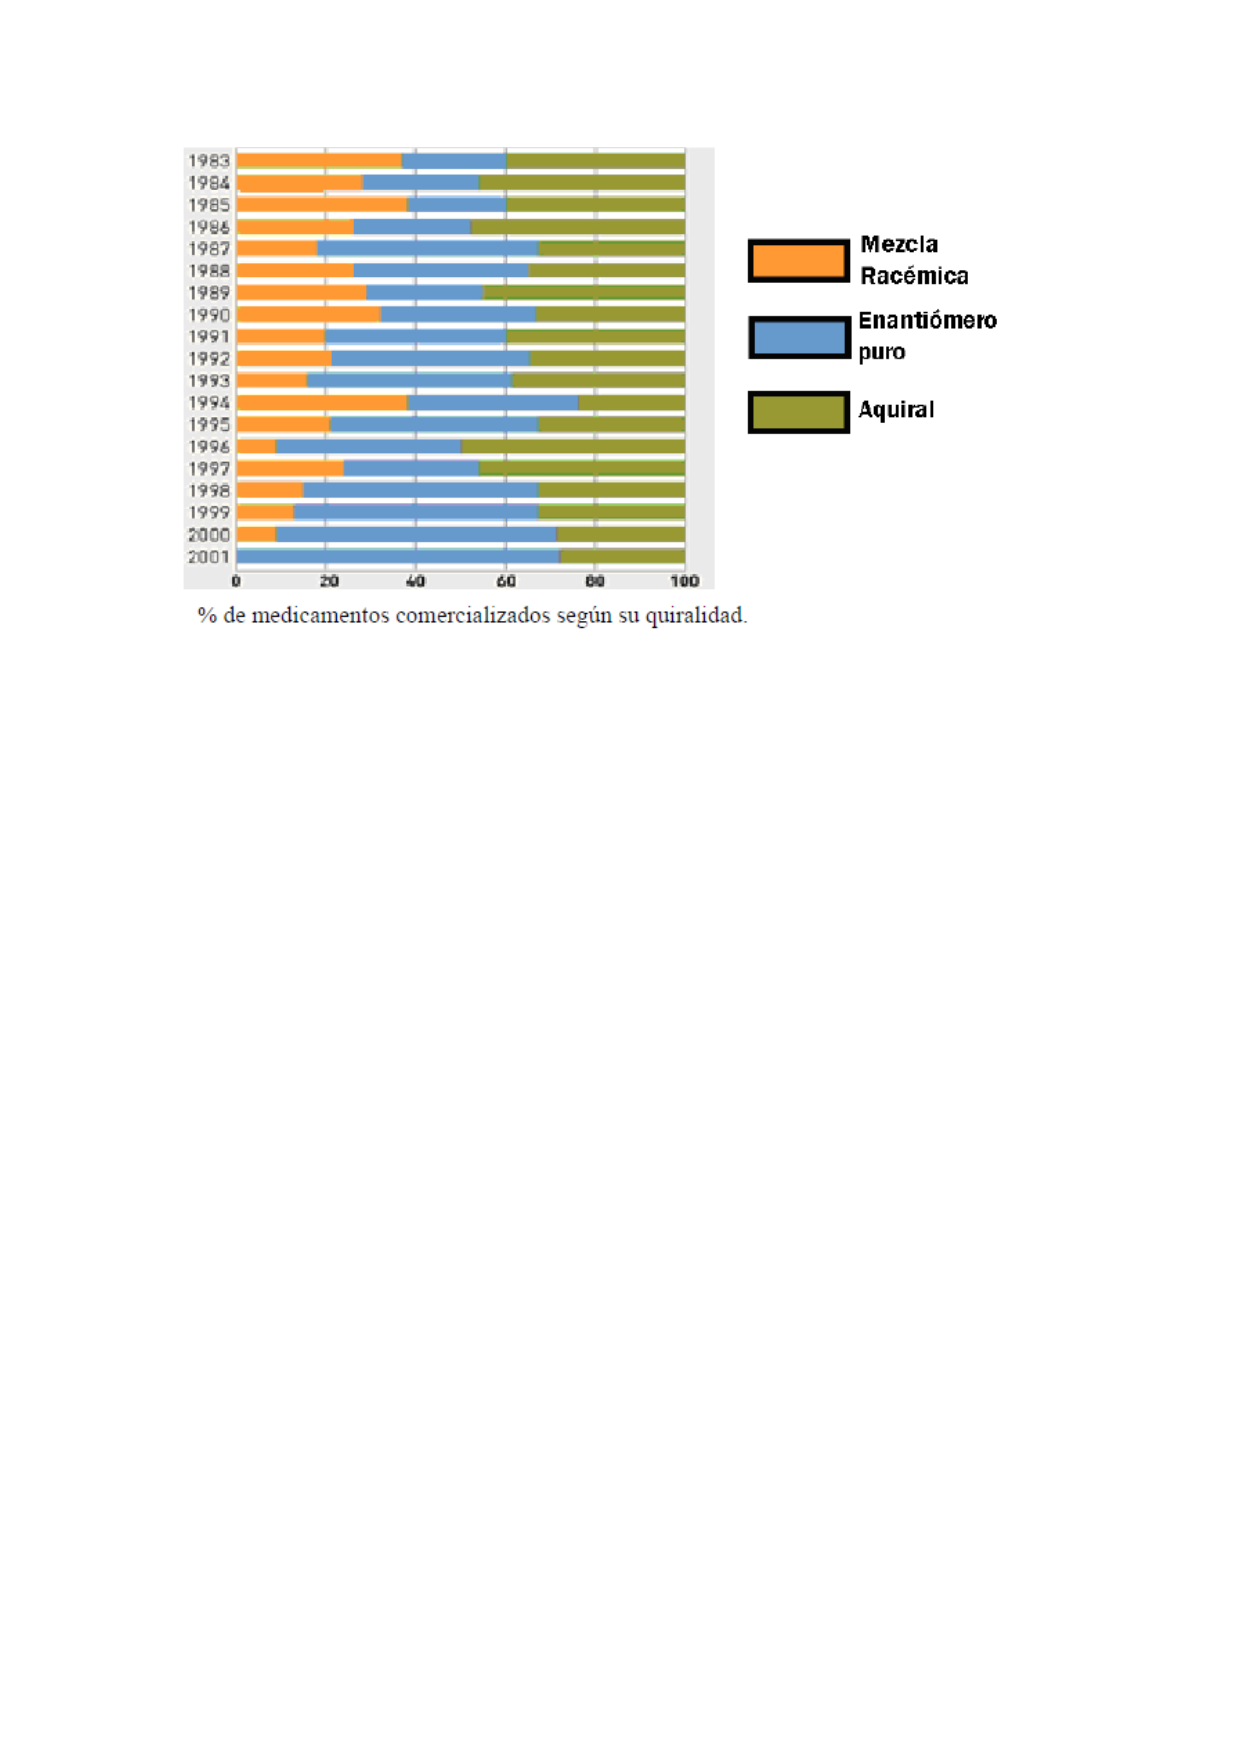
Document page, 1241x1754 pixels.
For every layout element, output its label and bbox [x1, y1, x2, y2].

picture [177, 147, 1062, 638]
